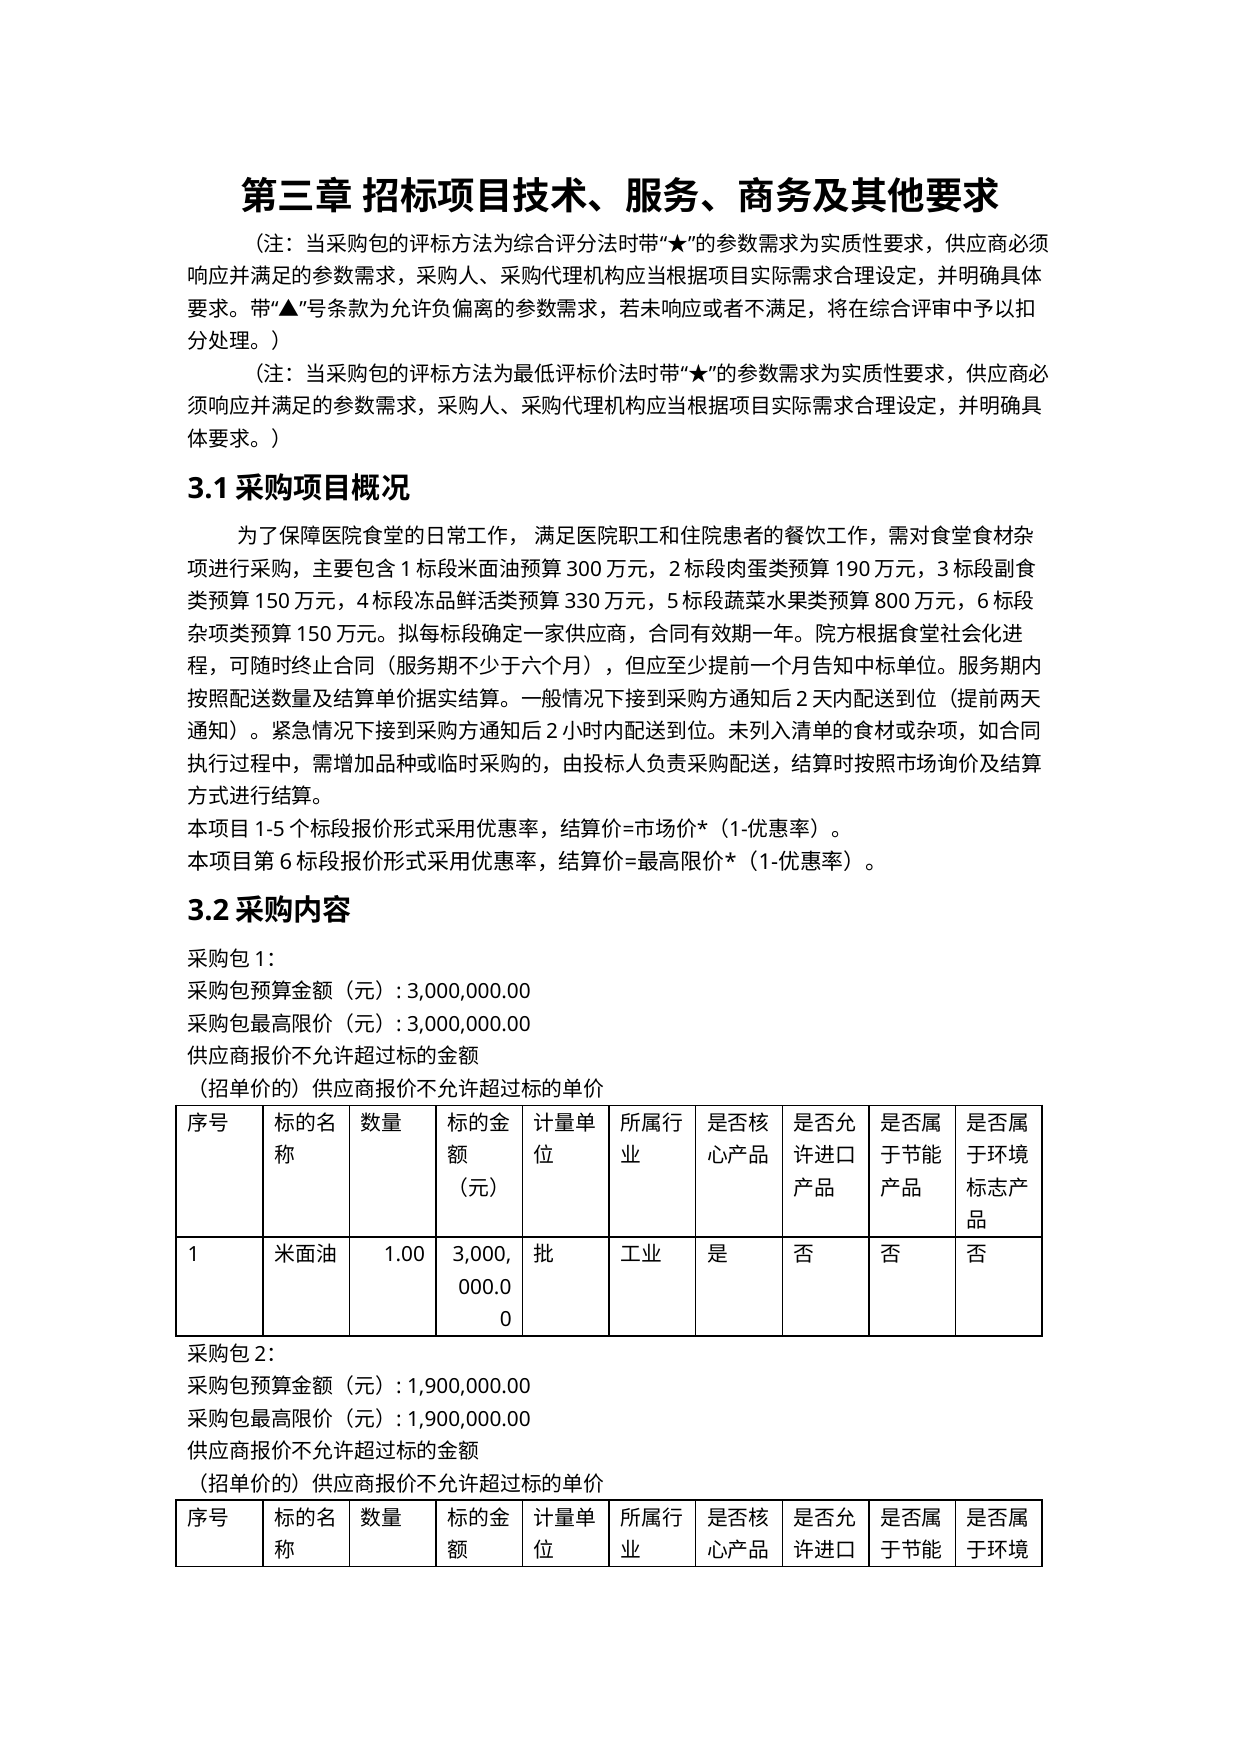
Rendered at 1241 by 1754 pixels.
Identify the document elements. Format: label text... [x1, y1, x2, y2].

text 采购包预算金额（元）: 1,900,000.00 [187, 1369, 1053, 1402]
table_cell 否 [783, 1238, 868, 1335]
table_cell 1 [177, 1238, 262, 1335]
table_cell 3,000,000.00 [437, 1238, 522, 1335]
table_header 计量单位 [523, 1106, 608, 1236]
text （注：当采购包的评标方法为最低评标价法时带“★”的参数需求为实质性要求，供应商必须响应并满足的参数需求，采购人、采购代理机构应当根据项目实际需求合理设定，并明确具体要求。） [187, 357, 1053, 454]
table_header 标的金额 （元） [437, 1106, 522, 1236]
table_cell 否 [870, 1238, 955, 1335]
table_header 是否属于节能产品 [870, 1106, 955, 1236]
text 供应商报价不允许超过标的金额 [187, 1434, 1053, 1467]
text 采购包最高限价（元）: 3,000,000.00 [187, 1007, 1053, 1039]
table_cell 是 [696, 1238, 782, 1335]
table_header 计量单位 [523, 1501, 608, 1566]
text 第三章 招标项目技术、服务、商务及其他要求 [187, 162, 1053, 227]
text 采购包最高限价（元）: 1,900,000.00 [187, 1402, 1053, 1434]
text 为了保障医院食堂的日常工作， 满足医院职工和住院患者的餐饮工作，需对食堂食材杂项进行采购，主要包含1标段米面油预算300万元，2标段肉蛋类预算190万元，3标段副食类预算150万元，4标段冻品鲜活类预算330万元，5标段蔬菜水果类预算800万元，6标段杂项类预算150万元。拟每标段确定一家供应商，合同有效期一年。院方根据食堂社会化进程，可随时终止合同（服务期不少于六个月），但应至少提前一个月告知中标单位。服务期内按照配送数量及结算单价据实结算。一般情况下接到采购方通知后2天内配送到位（提前两天通知）。紧急情况下接到采购方通知后2小时内配送到位。未列入清单的食材或杂项，如合同执行过程中，需增加品种或临时采购的，由投标人负责采购配送，结算时按照市场询价及结算方式进行结算。 [187, 519, 1053, 812]
table_header 是否属于节能产品 [870, 1501, 955, 1566]
table_header 是否核心产品 [696, 1106, 782, 1236]
table_header 序号 [177, 1106, 262, 1236]
text 采购包预算金额（元）: 3,000,000.00 [187, 974, 1053, 1007]
text （招单价的）供应商报价不允许超过标的单价 [187, 1467, 1053, 1499]
table_header 标的名称 [264, 1501, 349, 1566]
table_header 标的名称 [264, 1106, 349, 1236]
table_header 所属行业 [610, 1106, 695, 1236]
text 本项目第6标段报价形式采用优惠率，结算价=最高限价*（1-优惠率）。 [187, 844, 1053, 877]
text 3.2采购内容 [187, 877, 1053, 942]
table_cell 工业 [610, 1238, 695, 1335]
text 采购包1： [187, 942, 1053, 974]
text 供应商报价不允许超过标的金额 [187, 1039, 1053, 1072]
table_header 标的金额 （元） [437, 1501, 522, 1566]
text （注：当采购包的评标方法为综合评分法时带“★”的参数需求为实质性要求，供应商必须响应并满足的参数需求，采购人、采购代理机构应当根据项目实际需求合理设定，并明确具体要求。带“▲”号条款为允许负偏离的参数需求，若未响应或者不满足，将在综合评审中予以扣分处理。） [187, 227, 1053, 357]
table_cell 否 [956, 1238, 1041, 1335]
table_header 所属行业 [610, 1501, 695, 1566]
table_header 是否核心产品 [696, 1501, 782, 1566]
table_header 是否属于环境标志产品 [956, 1106, 1041, 1236]
table_header 数量 [350, 1501, 435, 1566]
table_cell 米面油 [264, 1238, 349, 1335]
table_header 是否允许进口产品 [783, 1501, 868, 1566]
table_header 数量 [350, 1106, 435, 1236]
table_cell 1.00 [350, 1238, 435, 1335]
table_header 是否允许进口产品 [783, 1106, 868, 1236]
text 3.1采购项目概况 [187, 454, 1053, 519]
table_header 序号 [177, 1501, 262, 1566]
text （招单价的）供应商报价不允许超过标的单价 [187, 1072, 1053, 1104]
table_cell 批 [523, 1238, 608, 1335]
table_header 是否属于环境标志产品 [956, 1501, 1041, 1566]
text 采购包2： [187, 1337, 1053, 1369]
text 本项目1-5个标段报价形式采用优惠率，结算价=市场价*（1-优惠率）。 [187, 812, 1053, 844]
